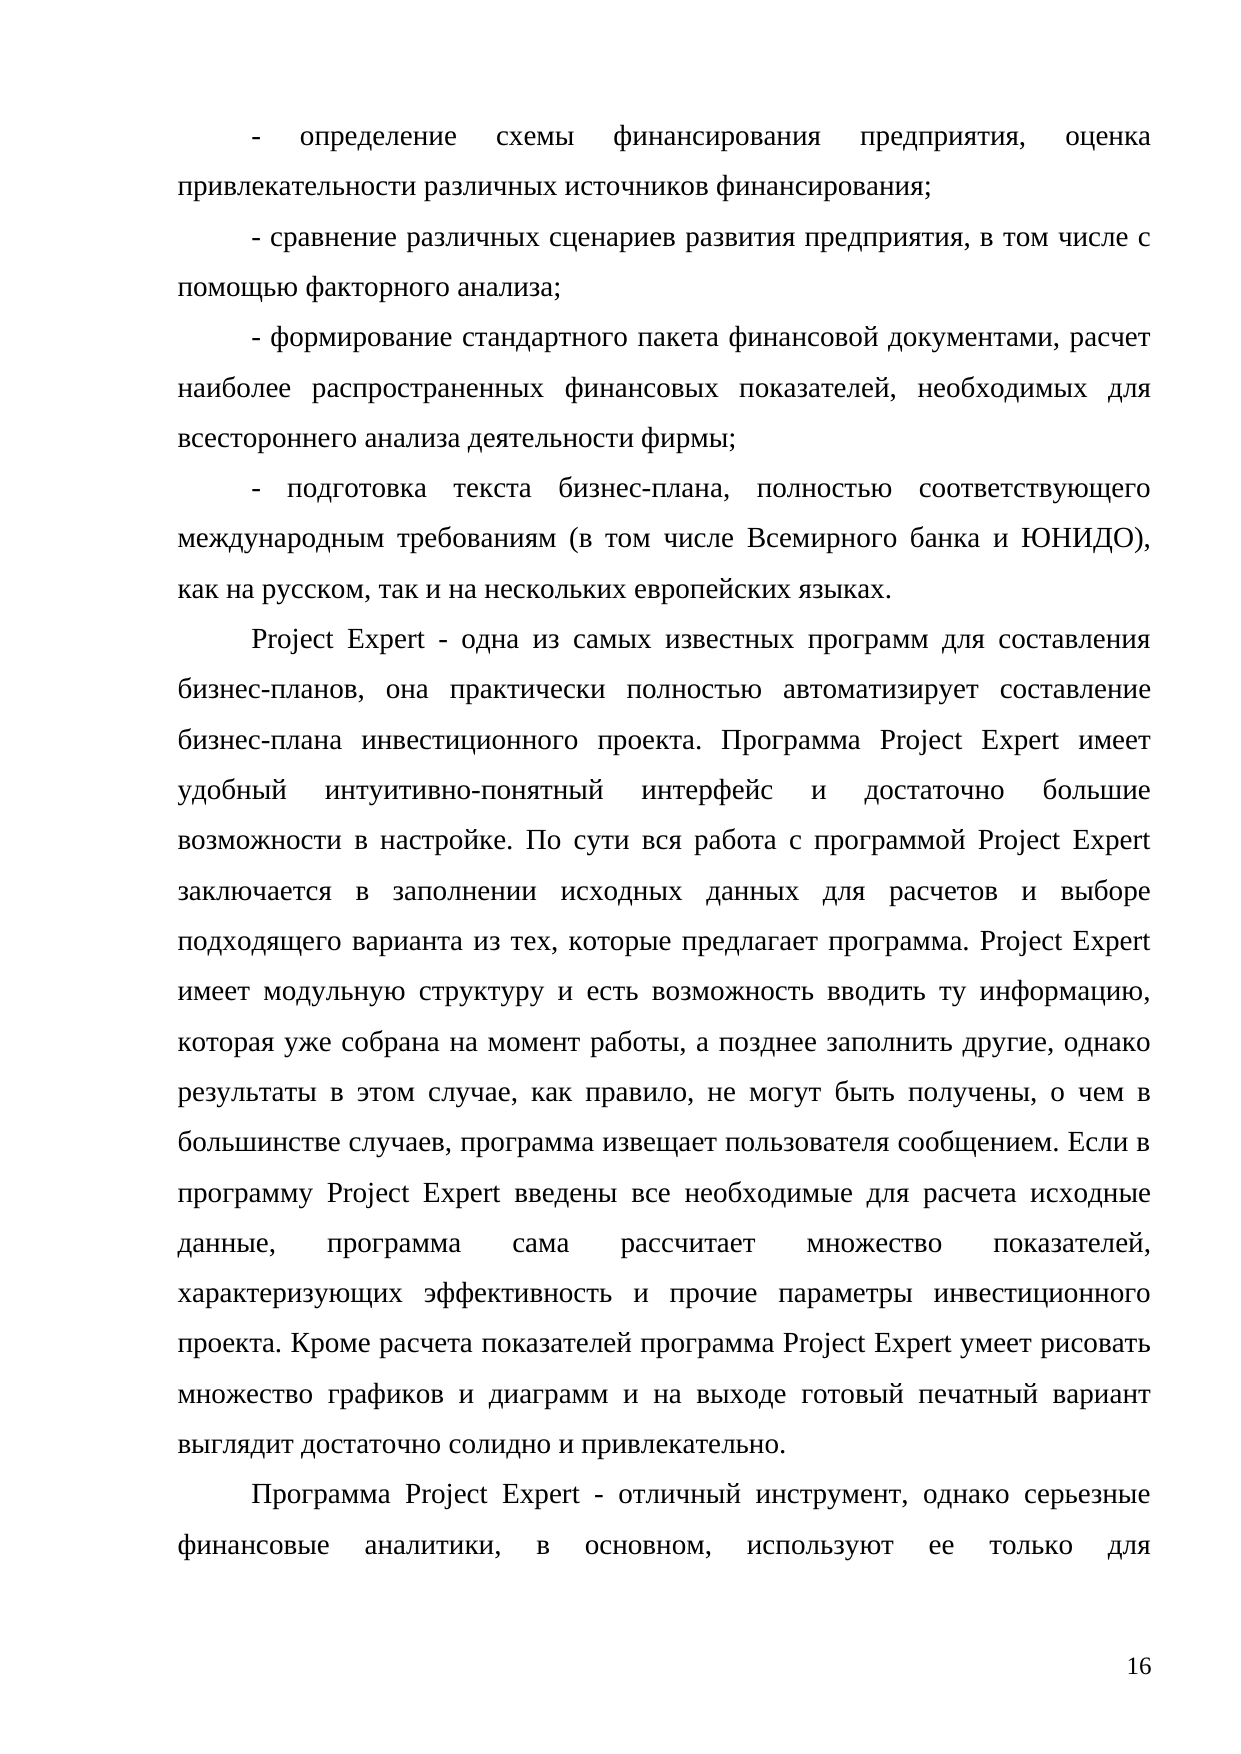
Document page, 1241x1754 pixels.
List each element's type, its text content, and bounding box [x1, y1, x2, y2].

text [177, 1477, 1152, 1560]
text - сравнение различных сценариев развития предприятия, в том числе с помощью факторного анализа; [177, 219, 1152, 303]
text - формирование стандартного пакета финансовой документами, расчет наиболее распространенных финансовых показателей, необходимых для всестороннего анализа деятельности фирмы; [177, 319, 1152, 453]
text Project Expert - одна из самых известных программ для составления бизнес-планов, она практически полностью автоматизирует составление бизнес-плана инвестиционного проекта. Программа Project Expert имеет удобный интуитивно-понятный интерфейс и достаточно большие возможности в настройке. По сути вся работа с программой Project Expert заключается в заполнении исходных данных для расчетов и выборе подходящего варианта из тех, которые предлагает программа. Project Expert имеет модульную структуру и есть возможность вводить ту информацию, которая уже собрана на момент работы, а позднее заполнить другие, однако результаты в этом случае, как правило, не могут быть получены, о чем в большинстве случаев, программа извещает пользователя сообщением. Если в программу Project Expert введены все необходимые для расчета исходные данные, программа сама рассчитает множество показателей, характеризующих эффективность и прочие параметры инвестиционного проекта. Кроме расчета показателей программа Project Expert умеет рисовать множество графиков и диаграмм и на выходе готовый печатный вариант выглядит достаточно солидно и привлекательно. [177, 621, 1152, 1460]
text - определение схемы финансирования предприятия, оценка привлекательности различных источников финансирования; [177, 118, 1152, 202]
text - подготовка текста бизнес-плана, полностью соответствующeгo международным требованиям (в том числе Всемирного банка и ЮНИДО), как на русском, так и на нескольких европейских языках. [177, 470, 1152, 604]
